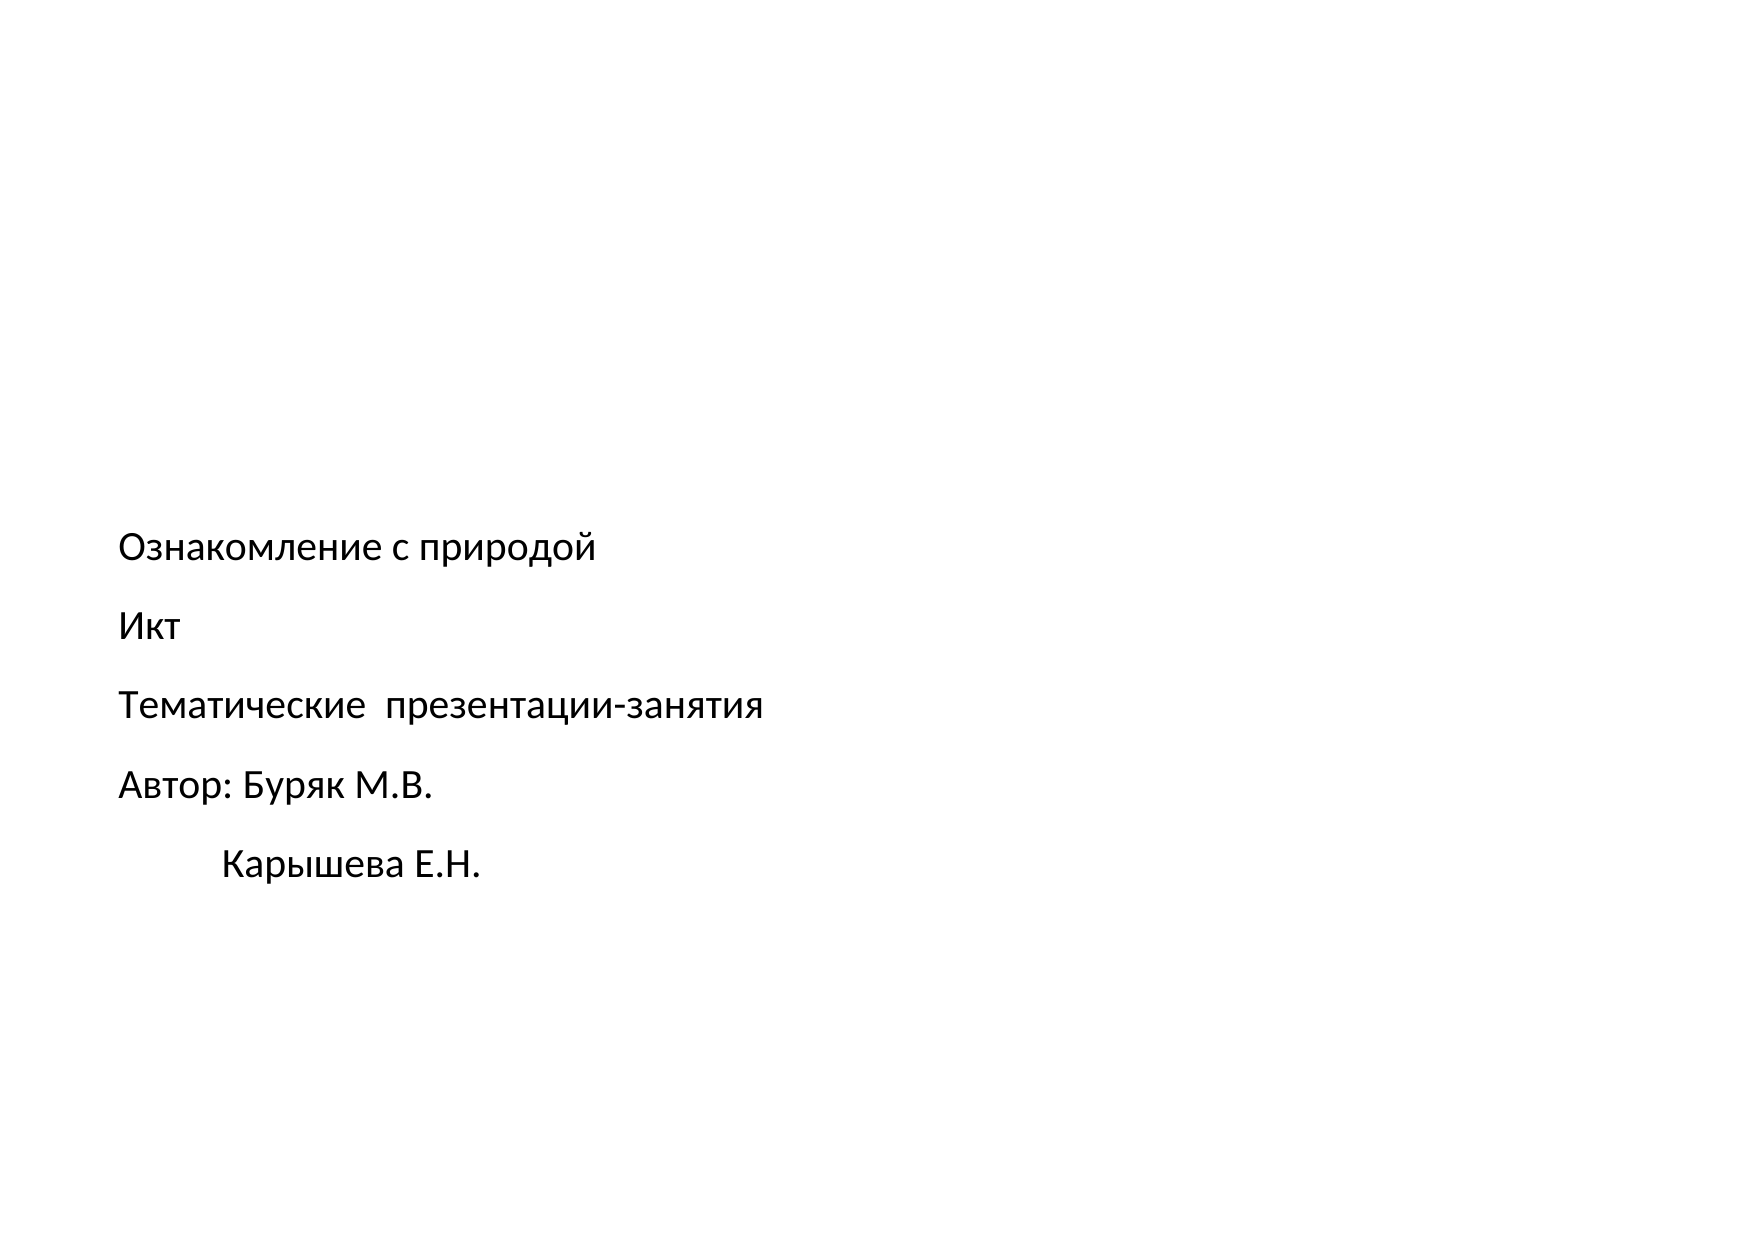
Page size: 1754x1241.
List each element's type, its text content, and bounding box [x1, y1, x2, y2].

text Автор: Буряк М.В. [118, 758, 1636, 809]
text Ознакомление с природой [118, 520, 1636, 571]
text Карышева Е.Н. [118, 837, 1636, 888]
text Икт [118, 599, 1636, 650]
text Тематические презентации-занятия [118, 678, 1636, 729]
